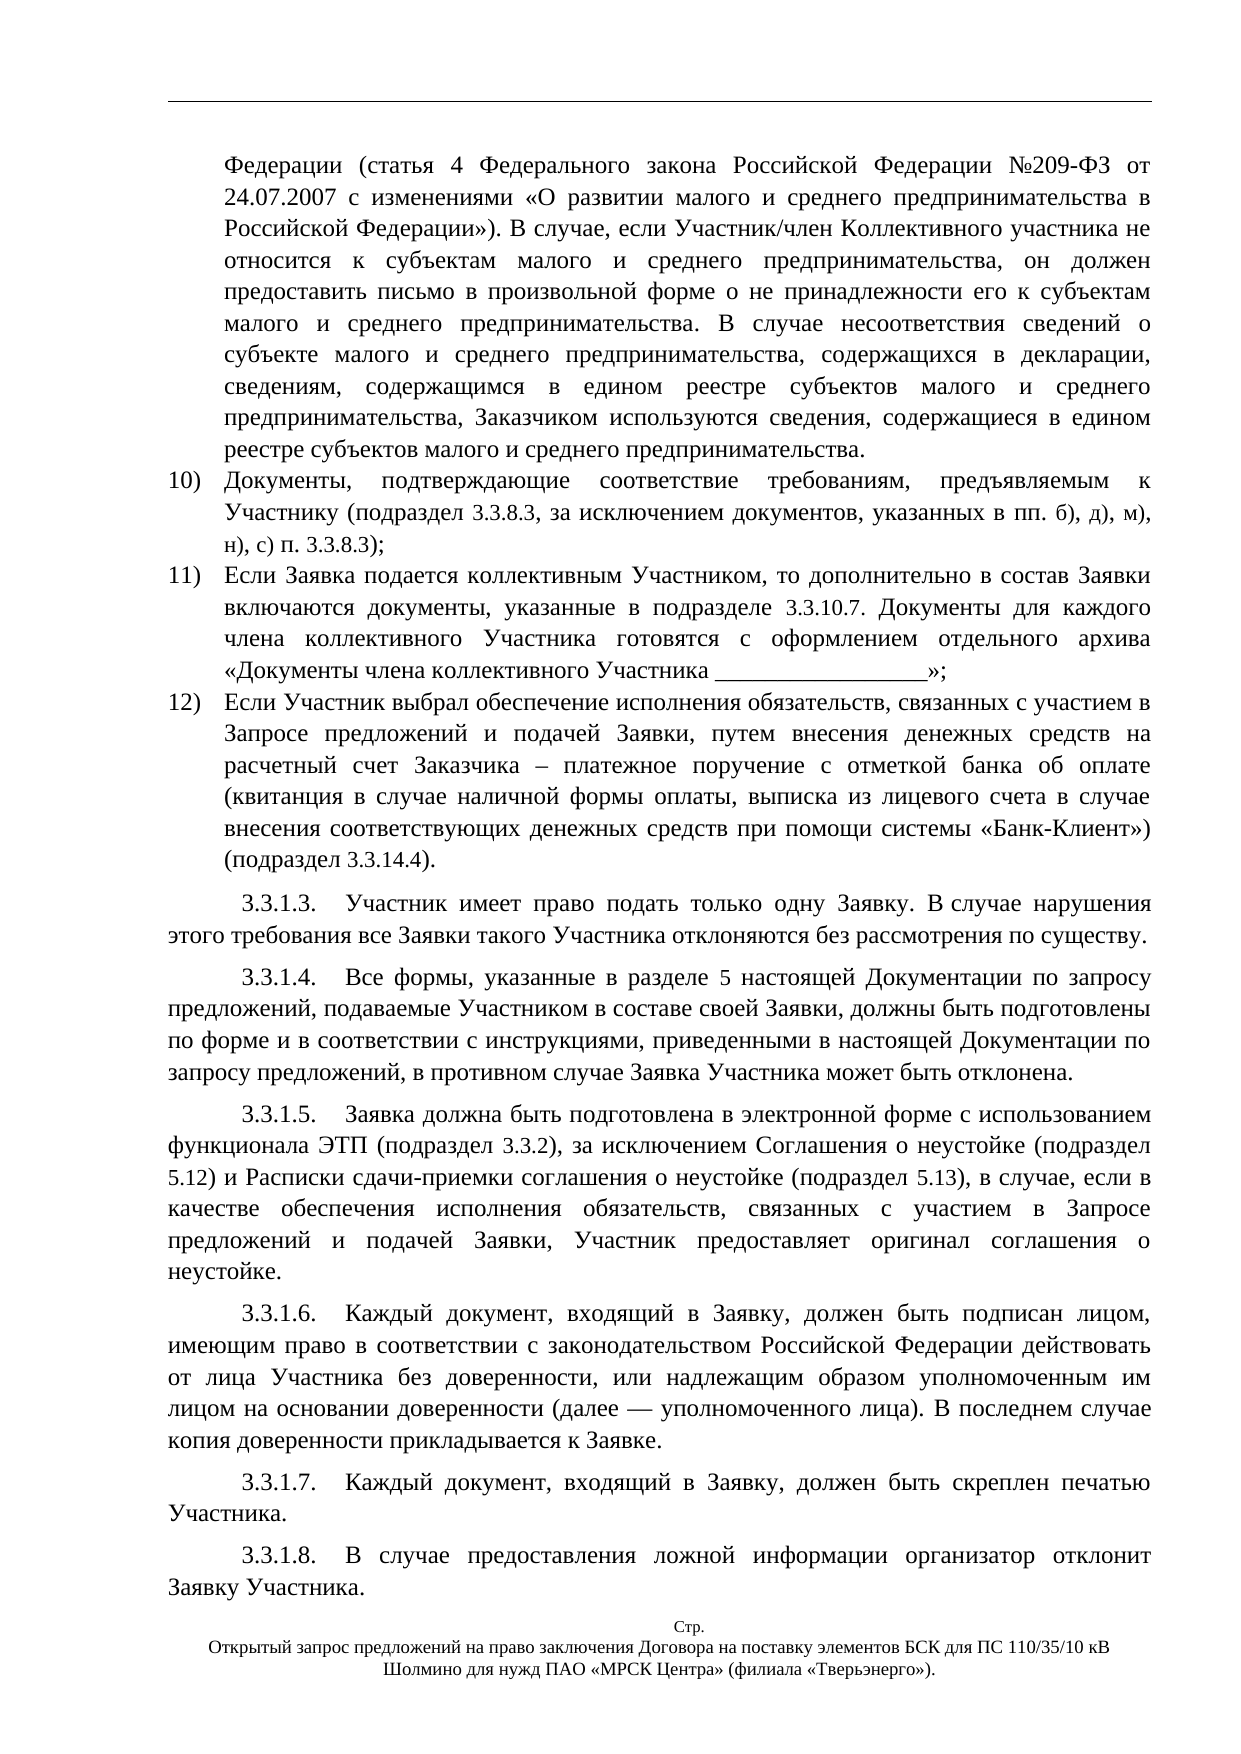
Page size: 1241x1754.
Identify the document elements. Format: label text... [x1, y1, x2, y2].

list Участник имеет право подать только одну Заявку. В случае нарушения этого требования все Заявки такого Участника отклоняются без рассмотрения по существу. [168, 888, 1152, 949]
list Если Участник выбрал обеспечение исполнения обязательств, связанных с участием в Запросе предложений и подачей Заявки, путем внесения денежных средств на расчетный счет Заказчика – платежное поручение с отметкой банка об оплате (квитанция в случае наличной формы оплаты, выписка из лицевого счета в случае внесения соответствующих денежных средств при помощи системы «Банк-Клиент») (подраздел 3.3.14.4). [168, 687, 1152, 873]
list Каждый документ, входящий в Заявку, должен быть скреплен печатью Участника. [168, 1467, 1152, 1527]
list Заявка должна быть подготовлена в электронной форме с использованием функционала ЭТП (подраздел 3.3.2), за исключением Соглашения о неустойке (подраздел 5.12) и Расписки сдачи-приемки соглашения о неустойке (подраздел 5.13), в случае, если в качестве обеспечения исполнения обязательств, связанных с участием в Запросе предложений и подачей Заявки, Участник предоставляет оригинал соглашения о неустойке. [168, 1099, 1152, 1285]
list В случае предоставления ложной информации организатор отклонит Заявку Участника. [168, 1540, 1152, 1601]
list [168, 150, 1152, 463]
list Все формы, указанные в разделе 5 настоящей Документации по запросу предложений, подаваемые Участником в составе своей Заявки, должны быть подготовлены по форме и в соответствии с инструкциями, приведенными в настоящей Документации по запросу предложений, в противном случае Заявка Участника может быть отклонена. [168, 962, 1152, 1085]
list Документы, подтверждающие соответствие требованиям, предъявляемым к Участнику (подраздел 3.3.8.3, за исключением документов, указанных в пп. б), д), м), н), с) п. 3.3.8.3); [168, 466, 1152, 557]
list Каждый документ, входящий в Заявку, должен быть подписан лицом, имеющим право в соответствии с законодательством Российской Федерации действовать от лица Участника без доверенности, или надлежащим образом уполномоченным им лицом на основании доверенности (далее — уполномоченного лица). В последнем случае копия доверенности прикладывается к Заявке. [168, 1298, 1152, 1453]
list Если Заявка подается коллективным Участником, то дополнительно в состав Заявки включаются документы, указанные в подразделе 3.3.10.7. Документы для каждого члена коллективного Участника готовятся с оформлением отдельного архива «Документы члена коллективного Участника _________________»; [168, 560, 1152, 684]
